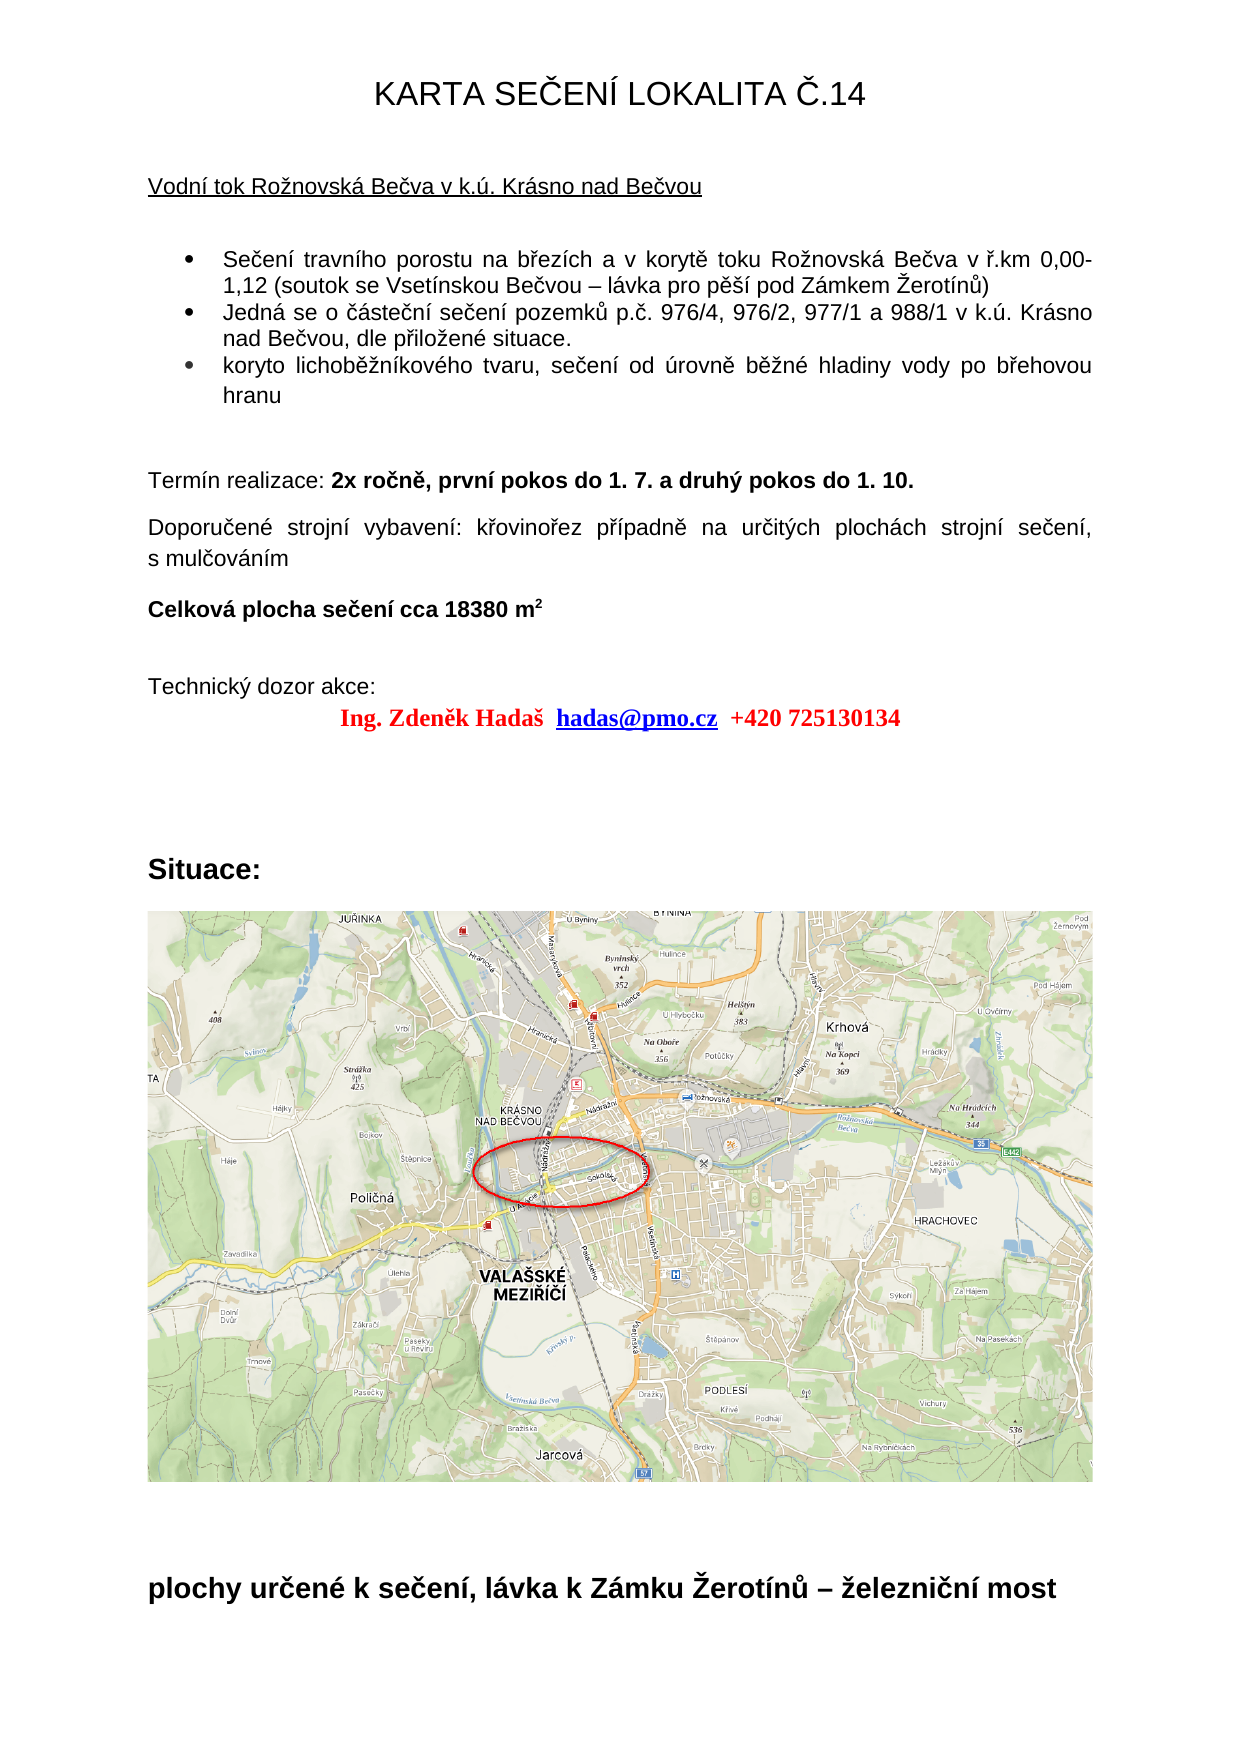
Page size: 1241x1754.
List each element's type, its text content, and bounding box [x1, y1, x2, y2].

text Technický dozor akce: [148, 673, 1093, 699]
text plochy určené k sečení, lávka k Zámku Žerotínů – železniční most [148, 1572, 1093, 1605]
list Jedná se o částeční sečení pozemků p.č. 976/4, 976/2, 977/1 a 988/1 v k.ú. Krásno nad Bečvou, dle přiložené situace. [185, 299, 1093, 352]
text Celková plocha sečení cca 18380 m2 [148, 596, 1093, 622]
text Termín realizace: 2x ročně, první pokos do 1. 7. a druhý pokos do 1. 10. [148, 467, 1093, 493]
text Ing. Zdeněk Hadaš hadas@pmo.cz +420 725130134 [148, 703, 1093, 732]
text Situace: [148, 852, 1093, 886]
text Doporučené strojní vybavení: křovinořez případně na určitých plochách strojní sečení, s mulčováním [148, 514, 1093, 571]
list Sečení travního porostu na březích a v korytě toku Rožnovská Bečva v ř.km 0,00-1,12 (soutok se Vsetínskou Bečvou – lávka pro pěší pod Zámkem Žerotínů) [185, 246, 1093, 299]
list koryto lichoběžníkového tvaru, sečení od úrovně běžné hladiny vody po břehovou hranu [185, 352, 1093, 408]
text Vodní tok Rožnovská Bečva v k.ú. Krásno nad Bečvou [148, 173, 1093, 199]
picture [147, 911, 1093, 1482]
